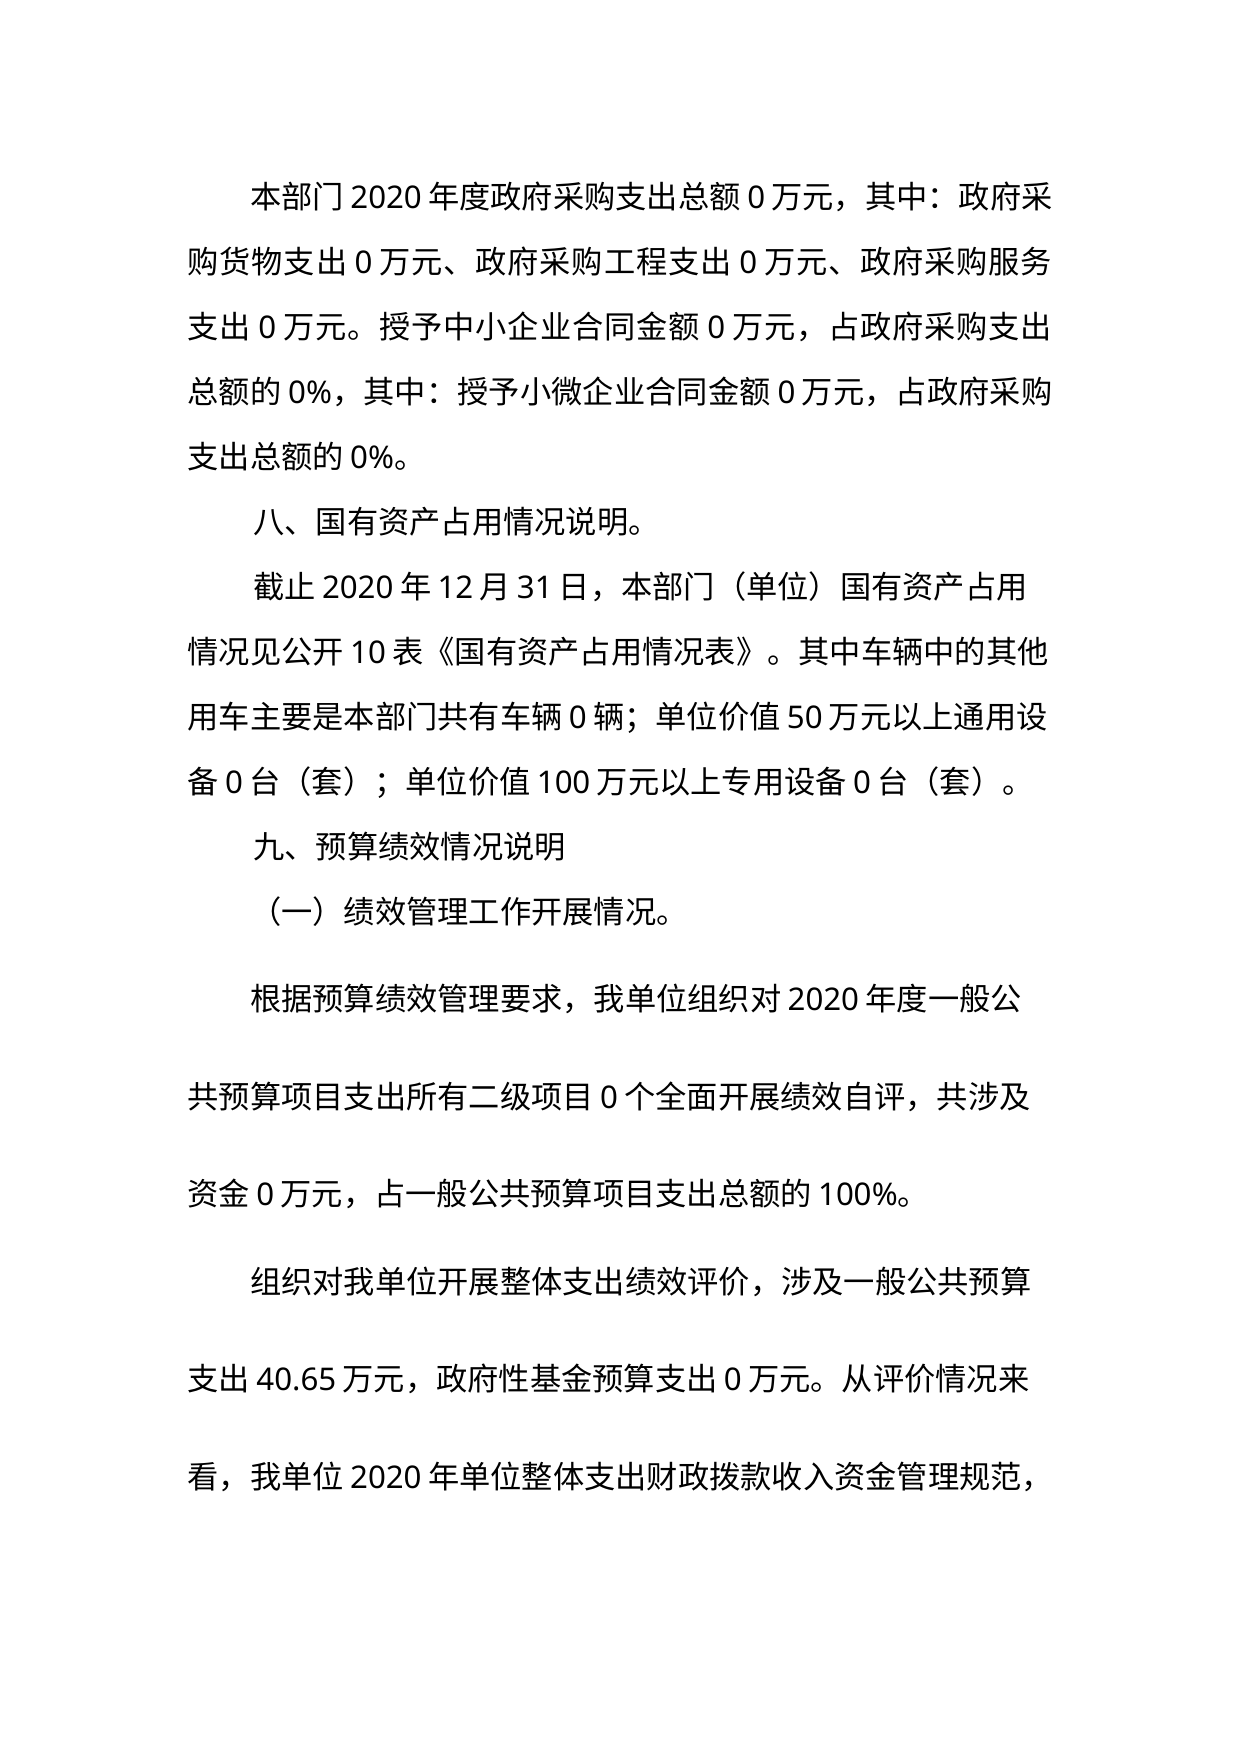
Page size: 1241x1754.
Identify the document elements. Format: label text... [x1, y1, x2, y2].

text 八、国有资产占用情况说明。 [187, 487, 1053, 552]
text 九、预算绩效情况说明 [187, 812, 1053, 877]
text 本部门2020年度政府采购支出总额0万元，其中：政府采购货物支出0万元、政府采购工程支出0万元、政府采购服务支出0万元。授予中小企业合同金额0万元，占政府采购支出总额的0%，其中：授予小微企业合同金额0万元，占政府采购支出总额的0%。 [187, 162, 1053, 487]
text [187, 1247, 1053, 1507]
text （一）绩效管理工作开展情况。 [187, 877, 1053, 942]
text 根据预算绩效管理要求，我单位组织对2020年度一般公共预算项目支出所有二级项目0个全面开展绩效自评，共涉及资金0万元，占一般公共预算项目支出总额的100%。 [187, 964, 1053, 1224]
text 截止2020年12月31日，本部门（单位）国有资产占用情况见公开10表《国有资产占用情况表》。其中车辆中的其他用车主要是本部门共有车辆0辆；单位价值50万元以上通用设备0台（套）；单位价值100万元以上专用设备0台（套）。 [187, 552, 1053, 812]
